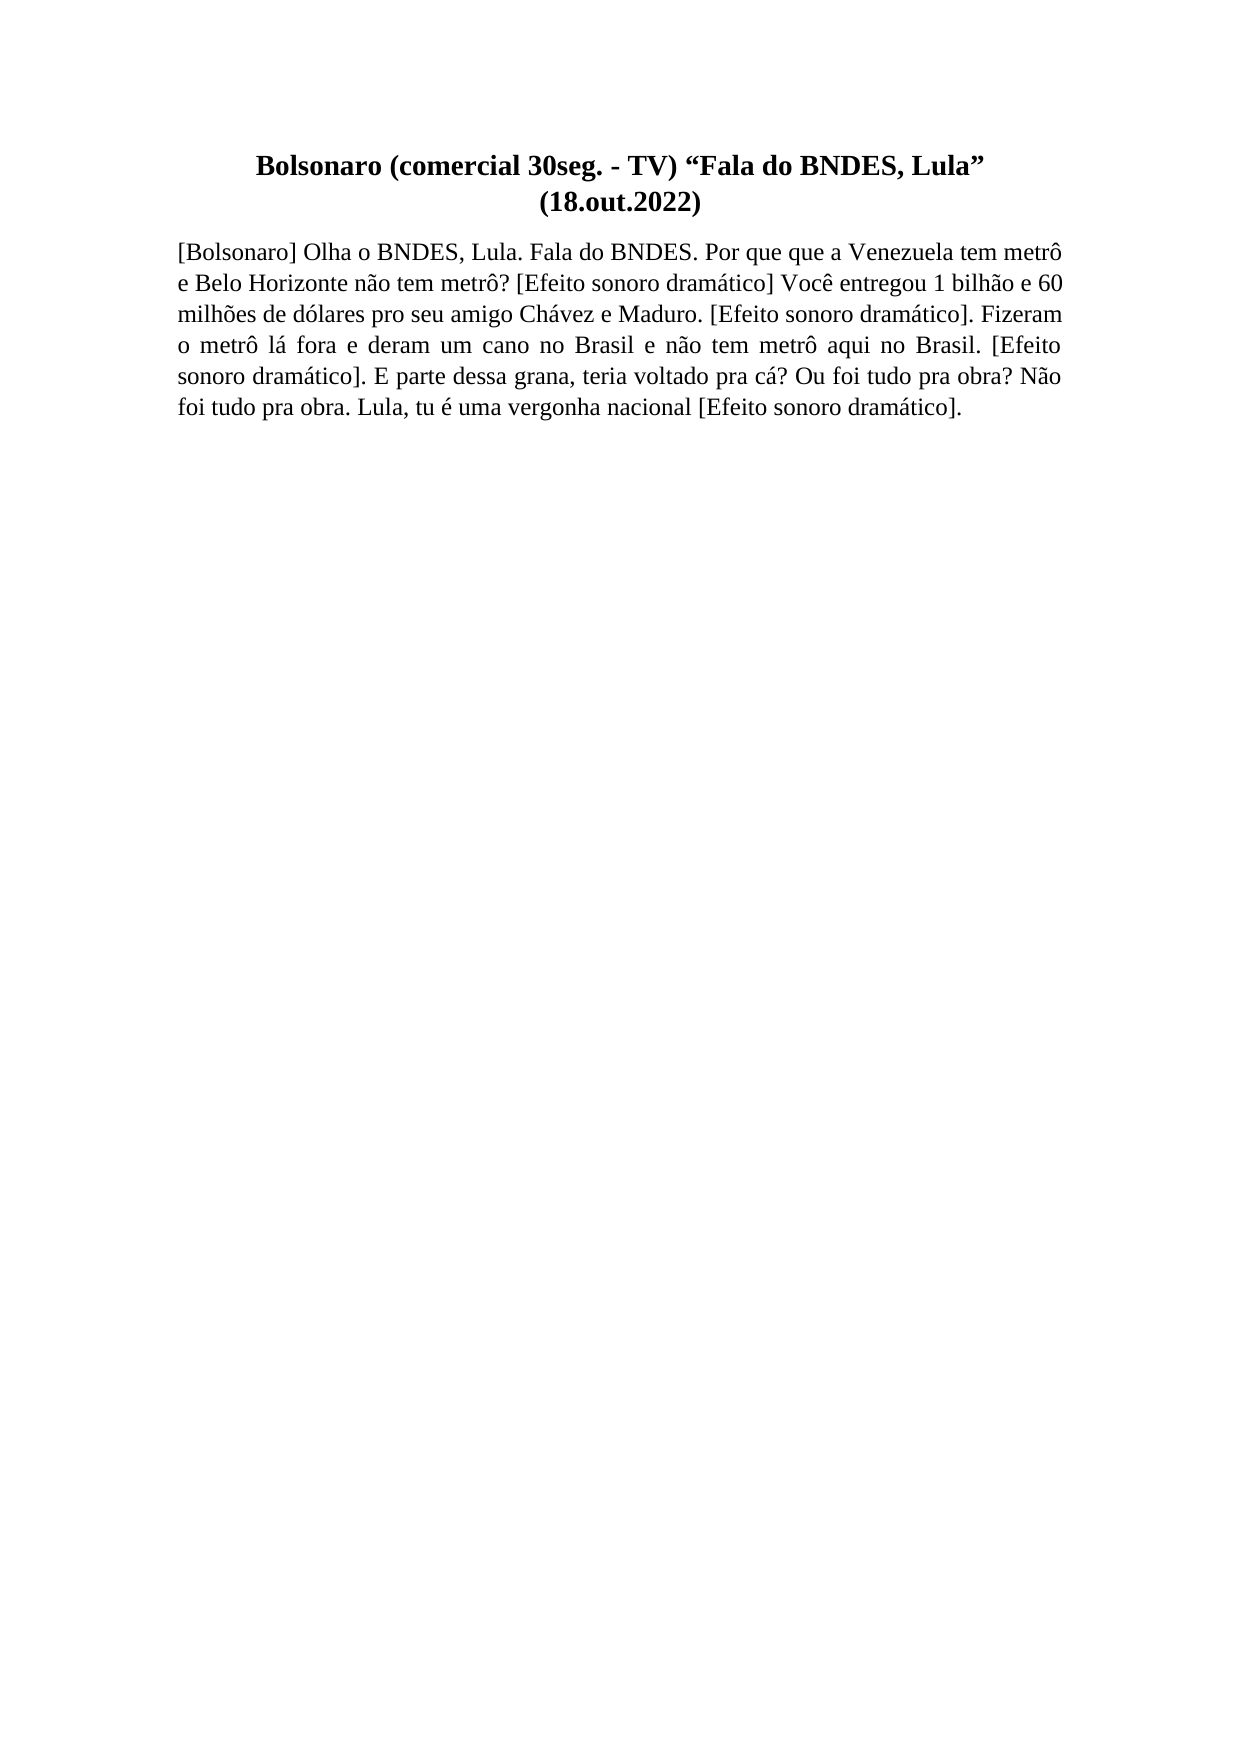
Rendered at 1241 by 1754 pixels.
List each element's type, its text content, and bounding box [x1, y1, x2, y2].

text Bolsonaro (comercial 30seg. - TV) “Fala do BNDES, Lula” (18.out.2022) [177, 148, 1063, 217]
text [Bolsonaro] Olha o BNDES, Lula. Fala do BNDES. Por que que a Venezuela tem metrô e Belo Horizonte não tem metrô? [Efeito sonoro dramático] Você entregou 1 bilhão e 60 milhões de dólares pro seu amigo Chávez e Maduro. [Efeito sonoro dramático]. Fizeram o metrô lá fora e deram um cano no Brasil e não tem metrô aqui no Brasil. [Efeito sonoro dramático]. E parte dessa grana, teria voltado pra cá? Ou foi tudo pra obra? Não foi tudo pra obra. Lula, tu é uma vergonha nacional [Efeito sonoro dramático]. [177, 237, 1063, 421]
